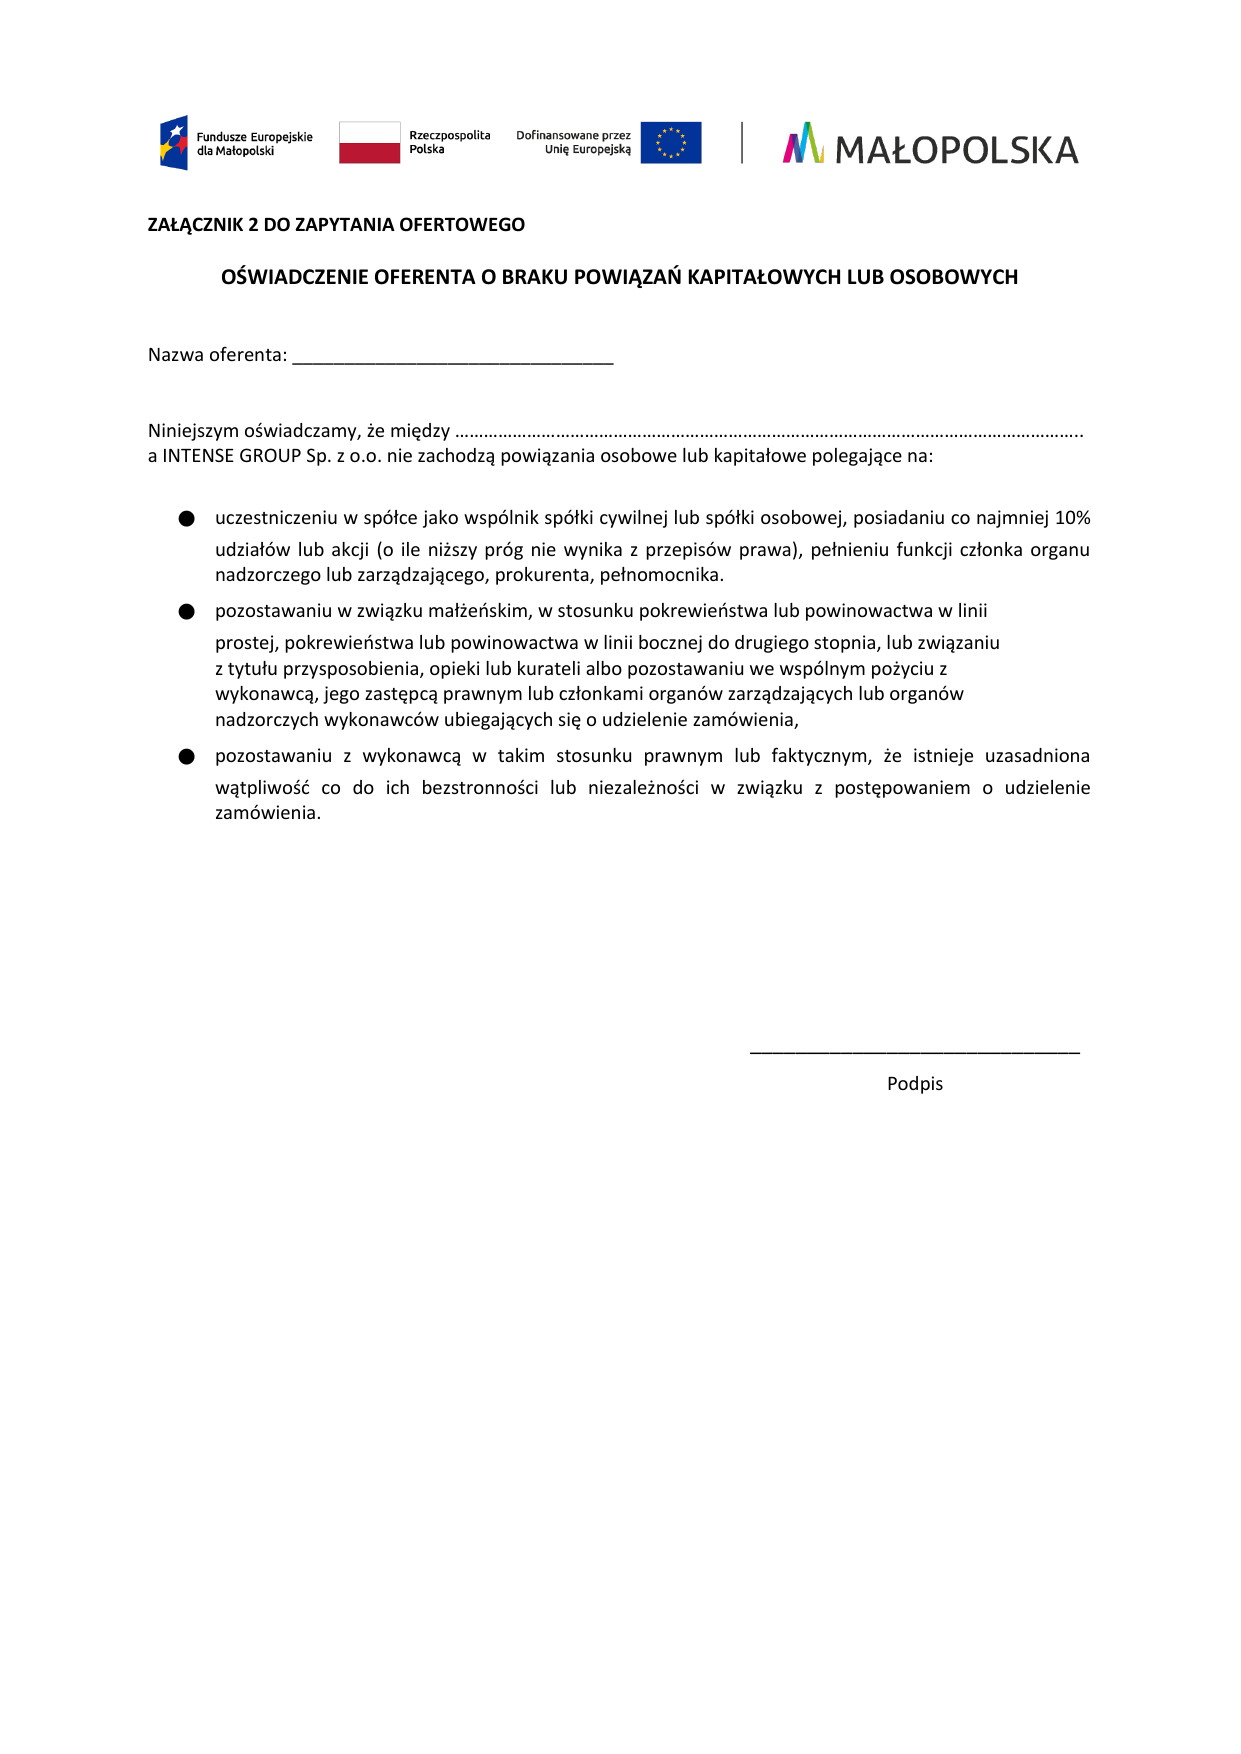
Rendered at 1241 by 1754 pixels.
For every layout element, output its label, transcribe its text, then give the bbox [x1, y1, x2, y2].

text prostej, pokrewieństwa lub powinowactwa w linii bocznej do drugiego stopnia, lub związaniu [215, 629, 1092, 655]
text OŚWIADCZENIE OFERENTA O BRAKU POWIĄZAŃ KAPITAŁOWYCH LUB OSOBOWYCH [148, 262, 1092, 290]
text z tytułu przysposobienia, opieki lub kurateli albo pozostawaniu we wspólnym pożyciu z [215, 655, 1092, 680]
text nadzorczych wykonawców ubiegających się o udzielenie zamówienia, [215, 706, 1092, 731]
text wykonawcą, jego zastępcą prawnym lub członkami organów zarządzających lub organów [215, 680, 1092, 706]
text Podpis [738, 1070, 1092, 1096]
text ZAŁĄCZNIK 2 DO ZAPYTANIA OFERTOWEGO [148, 211, 1092, 237]
text _____________________________ [738, 1028, 1092, 1056]
list uczestniczeniu w spółce jako wspólnik spółki cywilnej lub spółki osobowej, posiadaniu co najmniej 10% udziałów lub akcji (o ile niższy próg nie wynika z przepisów prawa), pełnieniu funkcji członka organu nadzorczego lub zarządzającego, prokurenta, pełnomocnika. [177, 493, 1092, 587]
list pozostawaniu z wykonawcą w takim stosunku prawnym lub faktycznym, że istnieje uzasadniona wątpliwość co do ich bezstronności lub niezależności w związku z postępowaniem o udzielenie zamówienia. [177, 731, 1092, 825]
picture [147, 101, 1093, 184]
list pozostawaniu w związku małżeńskim, w stosunku pokrewieństwa lub powinowactwa w linii [177, 587, 1092, 629]
text Nazwa oferenta: _______________________________ [148, 341, 1092, 366]
text Niniejszym oświadczamy, że między ………………………………………………………………………………………………………………….. a INTENSE GROUP Sp. z o.o. nie zachodzą powiązania osobowe lub kapitałowe polegające na: [148, 417, 1092, 468]
